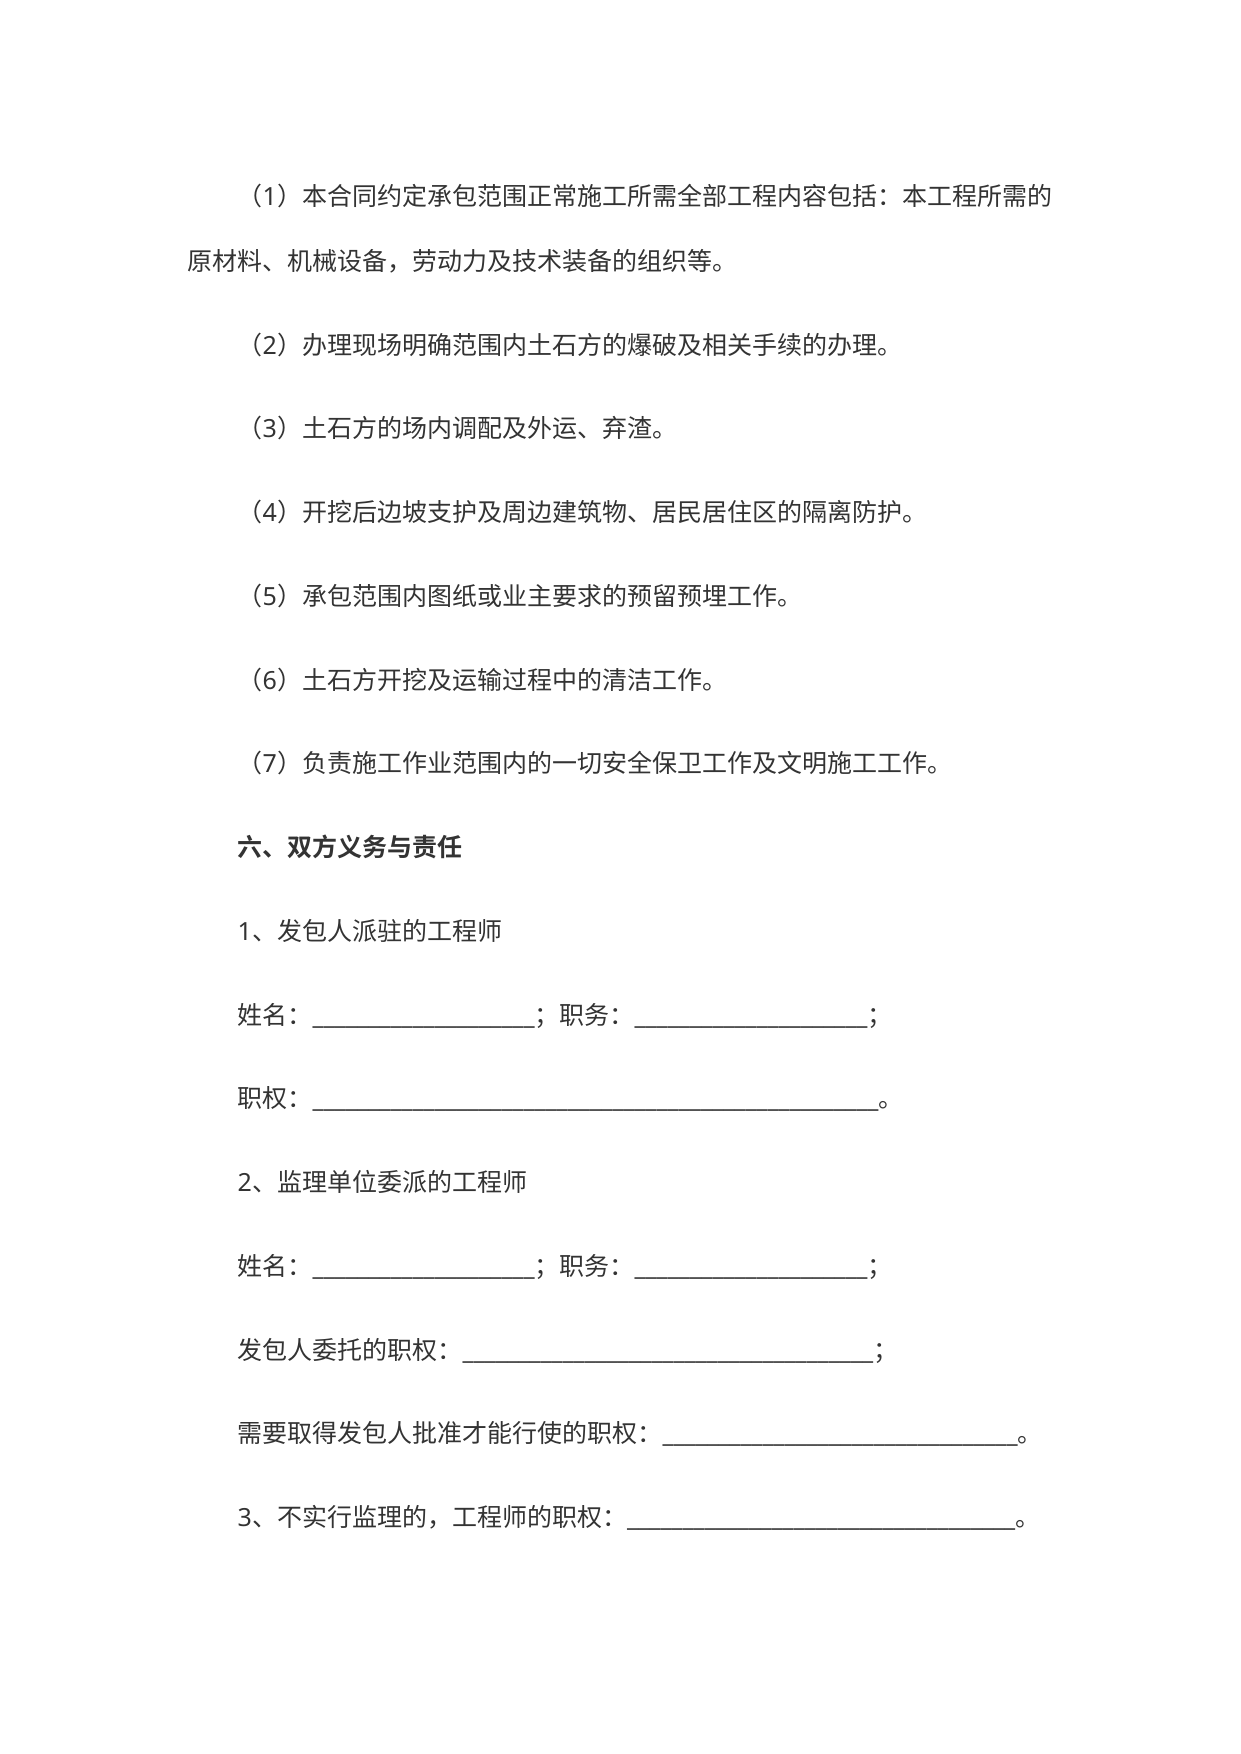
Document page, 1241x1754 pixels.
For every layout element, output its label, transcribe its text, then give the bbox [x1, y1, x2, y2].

text （4）开挖后边坡支护及周边建筑物、居民居住区的隔离防护。 [187, 478, 1053, 543]
text 职权：___________________________________________________。 [187, 1064, 1053, 1129]
text 姓名：____________________；职务：_____________________； [187, 981, 1053, 1046]
text 2、监理单位委派的工程师 [187, 1148, 1053, 1213]
text 六、双方义务与责任 [187, 813, 1053, 878]
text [187, 1232, 1053, 1297]
text （3）土石方的场内调配及外运、弃渣。 [187, 394, 1053, 459]
text 3、不实行监理的，工程师的职权：___________________________________。 [187, 1483, 1053, 1548]
text （5）承包范围内图纸或业主要求的预留预埋工作。 [187, 562, 1053, 627]
text （2）办理现场明确范围内土石方的爆破及相关手续的办理。 [187, 311, 1053, 376]
text 发包人委托的职权：_____________________________________； [187, 1316, 1053, 1381]
text （1）本合同约定承包范围正常施工所需全部工程内容包括：本工程所需的原材料、机械设备，劳动力及技术装备的组织等。 [187, 162, 1053, 292]
text （7）负责施工作业范围内的一切安全保卫工作及文明施工工作。 [187, 729, 1053, 794]
text 1、发包人派驻的工程师 [187, 897, 1053, 962]
text （6）土石方开挖及运输过程中的清洁工作。 [187, 646, 1053, 711]
text 需要取得发包人批准才能行使的职权：________________________________。 [187, 1399, 1053, 1464]
